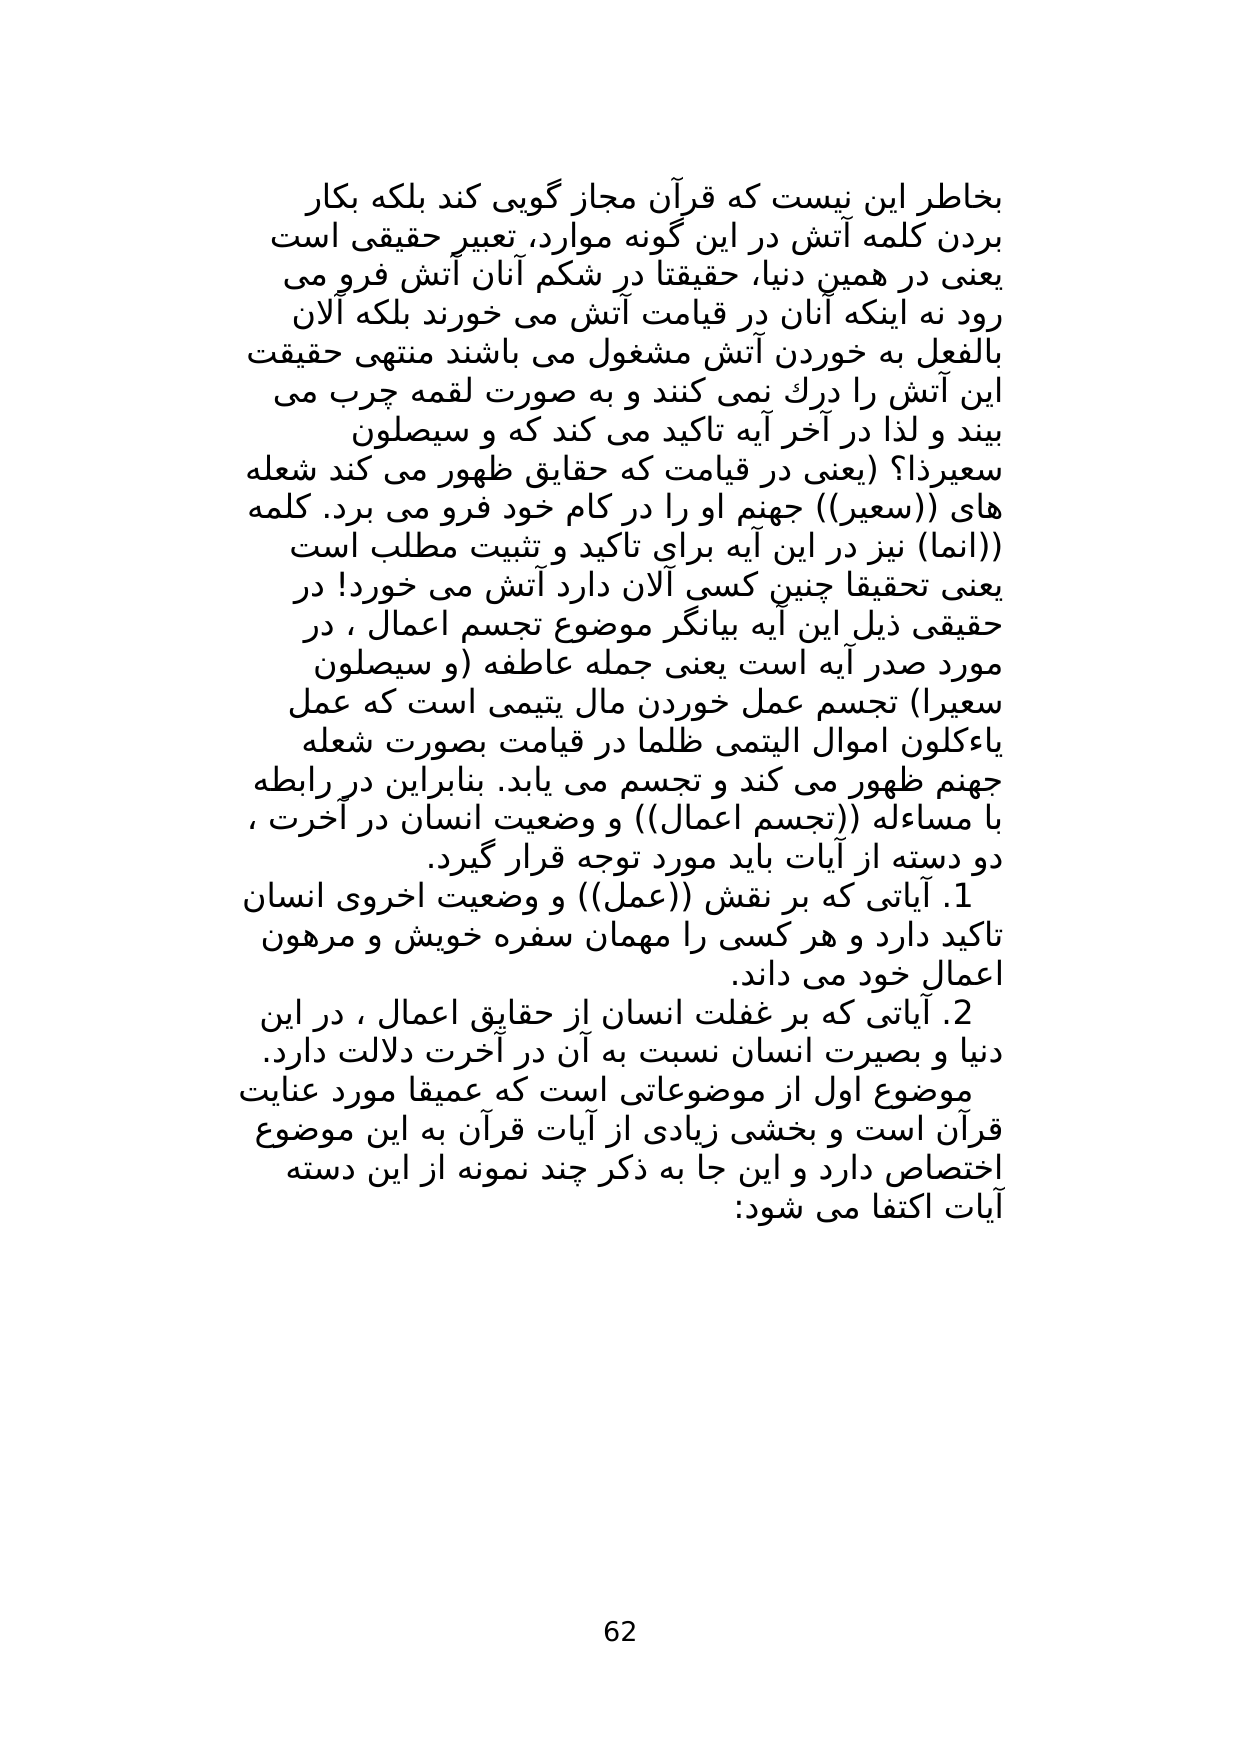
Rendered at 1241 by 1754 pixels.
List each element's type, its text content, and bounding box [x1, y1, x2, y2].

text موضوع اول از موضوعاتى است كه عميقا مورد عنايت قرآن است و بخشى زيادى از آيات قرآن به اين موضوع اختصاص دارد و اين جا به ذكر چند نمونه از اين دسته آيات اكتفا مى شود: [236, 1071, 1004, 1226]
text 2. آياتى كه بر غفلت انسان از حقايق اعمال ، در اين دنيا و بصيرت انسان نسبت به آن در آخرت دلالت دارد. [236, 993, 1004, 1071]
text 1. آياتى كه بر نقش ((عمل)) و وضعيت اخروى انسان تاكيد دارد و هر كسى را مهمان سفره خويش و مرهون اعمال خود مى داند. [236, 877, 1004, 993]
text بخاطر اين نيست كه قرآن مجاز گويى كند بلكه بكار بردن كلمه آتش در اين گونه موارد، تعبير حقيقى است يعنى در همين دنيا، حقيقتا در شكم آنان آتش فرو مى رود نه اينكه آنان در قيامت آتش مى خورند بلكه آلان بالفعل به خوردن آتش مشغول مى باشند منتهى حقيقت اين آتش را درك نمى كنند و به صورت لقمه چرب مى بيند و لذا در آخر آيه تاكيد مى كند كه و سيصلون سعيرذا؟ (يعنى در قيامت كه حقايق ظهور مى كند شعله هاى ((سعير)) جهنم او را در كام خود فرو مى برد. كلمه ((انما) نيز در اين آيه براى تاكيد و تثبيت مطلب است يعنى تحقيقا چنين كسى آلان دارد آتش مى خورد! در حقيقى ذيل اين آيه بيانگر موضوع تجسم اعمال ، در مورد صدر آيه است يعنى جمله عاطفه (و سيصلون سعيرا) تجسم عمل خوردن مال يتيمى است كه عمل ياءكلون اموال اليتمى ظلما در قيامت بصورت شعله جهنم ظهور مى كند و تجسم مى يابد. بنابراين در رابطه با مساءله ((تجسم اعمال)) و وضعيت انسان در آخرت ، دو دسته از آيات بايد مورد توجه قرار گيرد. [236, 177, 1004, 877]
